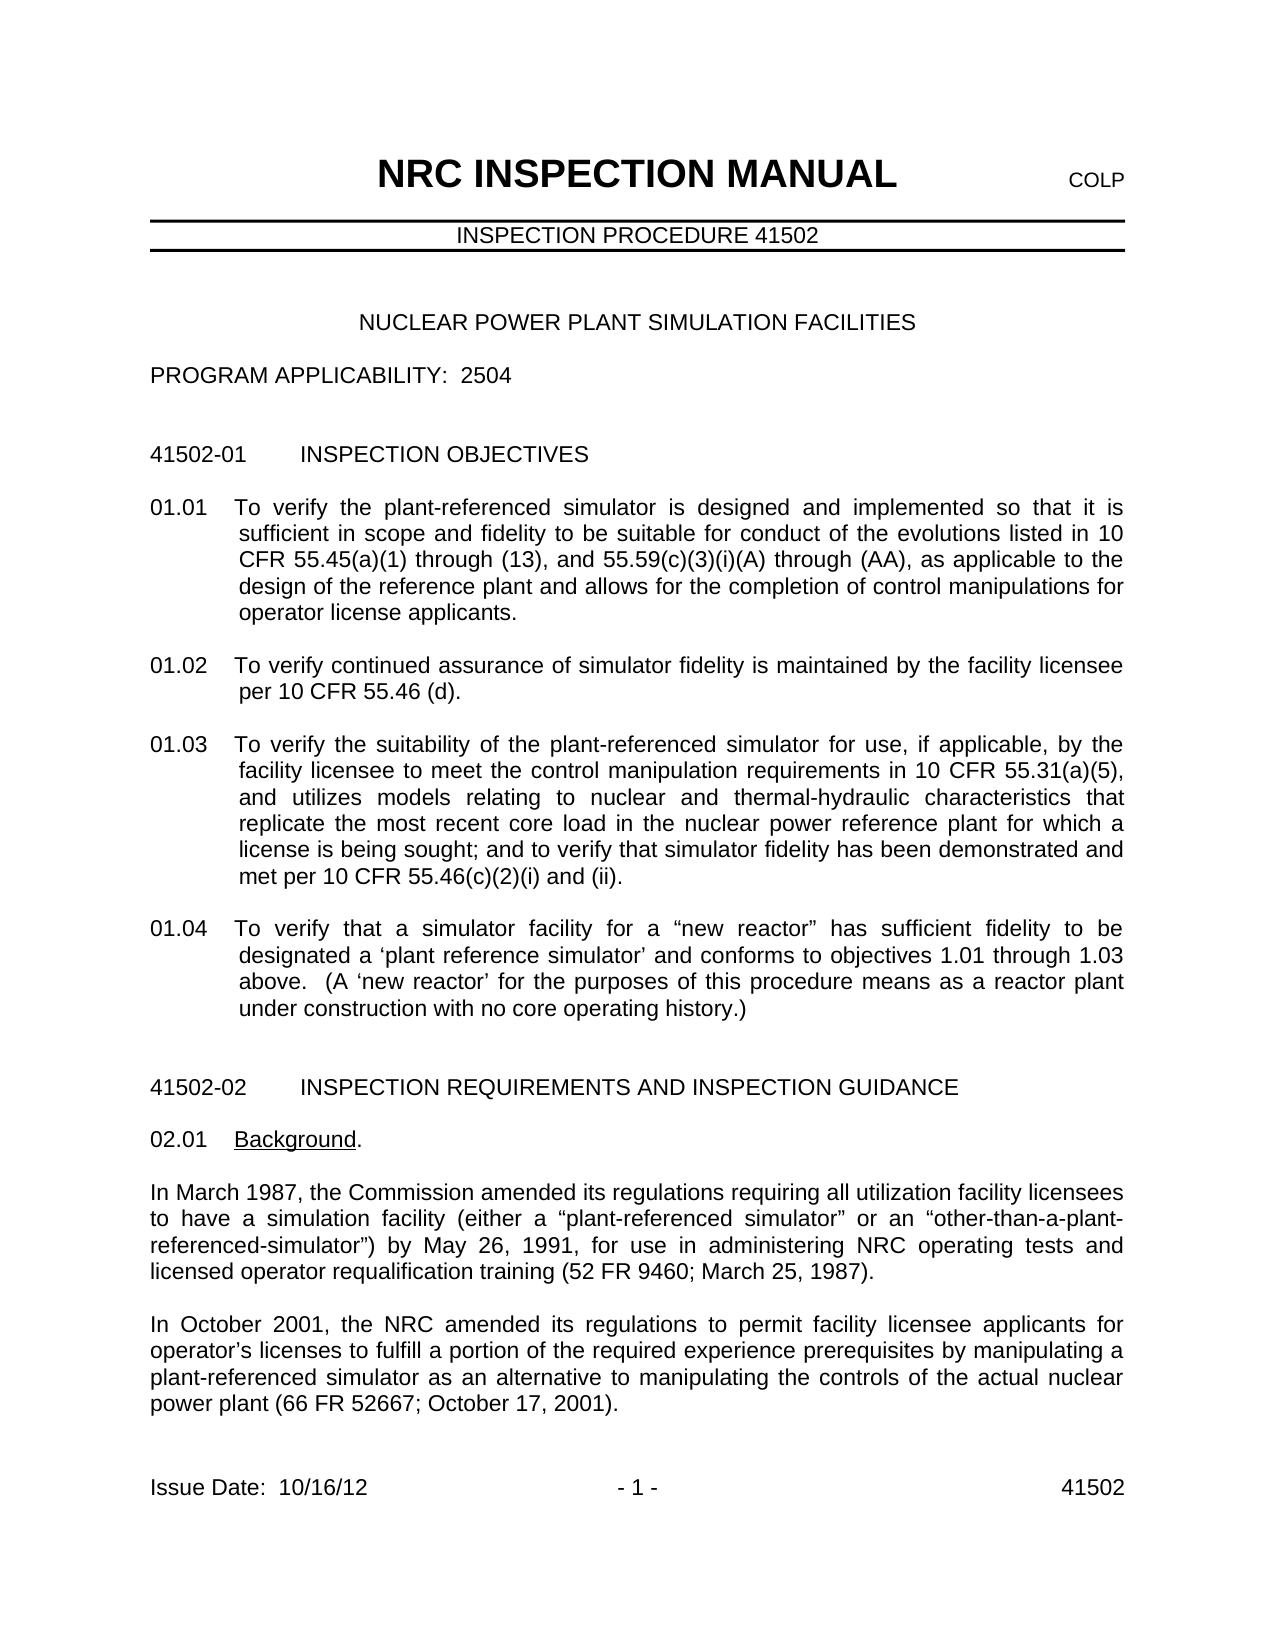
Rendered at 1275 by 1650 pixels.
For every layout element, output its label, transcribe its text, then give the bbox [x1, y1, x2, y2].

text In March 1987, the Commission amended its regulations requiring all utilization facility licensees to have a simulation facility (either a “plant-referenced simulator” or an “other-than-a-plant-referenced-simulator”) by May 26, 1991, for use in administering NRC operating tests and licensed operator requalification training (52 FR 9460; March 25, 1987). [150, 1179, 1125, 1284]
text PROGRAM APPLICABILITY: 2504 [150, 362, 1125, 388]
text INSPECTION PROCEDURE 41502 [150, 222, 1125, 249]
text 01.02 To verify continued assurance of simulator fidelity is maintained by the facility licensee per 10 CFR 55.46 (d). [150, 652, 1125, 704]
text 01.04 To verify that a simulator facility for a “new reactor” has sufficient fidelity to be designated a ‘plant reference simulator’ and conforms to objectives 1.01 through 1.03 above. (A ‘new reactor’ for the purposes of this procedure means as a reactor plant under construction with no core operating history.) [150, 915, 1125, 1021]
text NUCLEAR POWER PLANT SIMULATION FACILITIES [150, 309, 1125, 336]
text 01.01 To verify the plant-referenced simulator is designed and implemented so that it is sufficient in scope and fidelity to be suitable for conduct of the evolutions listed in 10 CFR 55.45(a)(1) through (13), and 55.59(c)(3)(i)(A) through (AA), as applicable to the design of the reference plant and allows for the completion of control manipulations for operator license applicants. [150, 494, 1125, 626]
text 41502-01 INSPECTION OBJECTIVES [150, 441, 1125, 467]
text 02.01 Background. [150, 1126, 1125, 1153]
text 01.03 To verify the suitability of the plant-referenced simulator for use, if applicable, by the facility licensee to meet the control manipulation requirements in 10 CFR 55.31(a)(5), and utilizes models relating to nuclear and thermal-hydraulic characteristics that replicate the most recent core load in the nuclear power reference plant for which a license is being sought; and to verify that simulator fidelity has been demonstrated and met per 10 CFR 55.46(c)(2)(i) and (ii). [150, 731, 1125, 889]
text NRC INSPECTION MANUAL COLP [150, 150, 1125, 196]
text 41502-02 INSPECTION REQUIREMENTS AND INSPECTION GUIDANCE [150, 1073, 1125, 1100]
text In October 2001, the NRC amended its regulations to permit facility licensee applicants for operator’s licenses to fulfill a portion of the required experience prerequisites by manipulating a plant-referenced simulator as an alternative to manipulating the controls of the actual nuclear power plant (66 FR 52667; October 17, 2001). [150, 1311, 1125, 1416]
